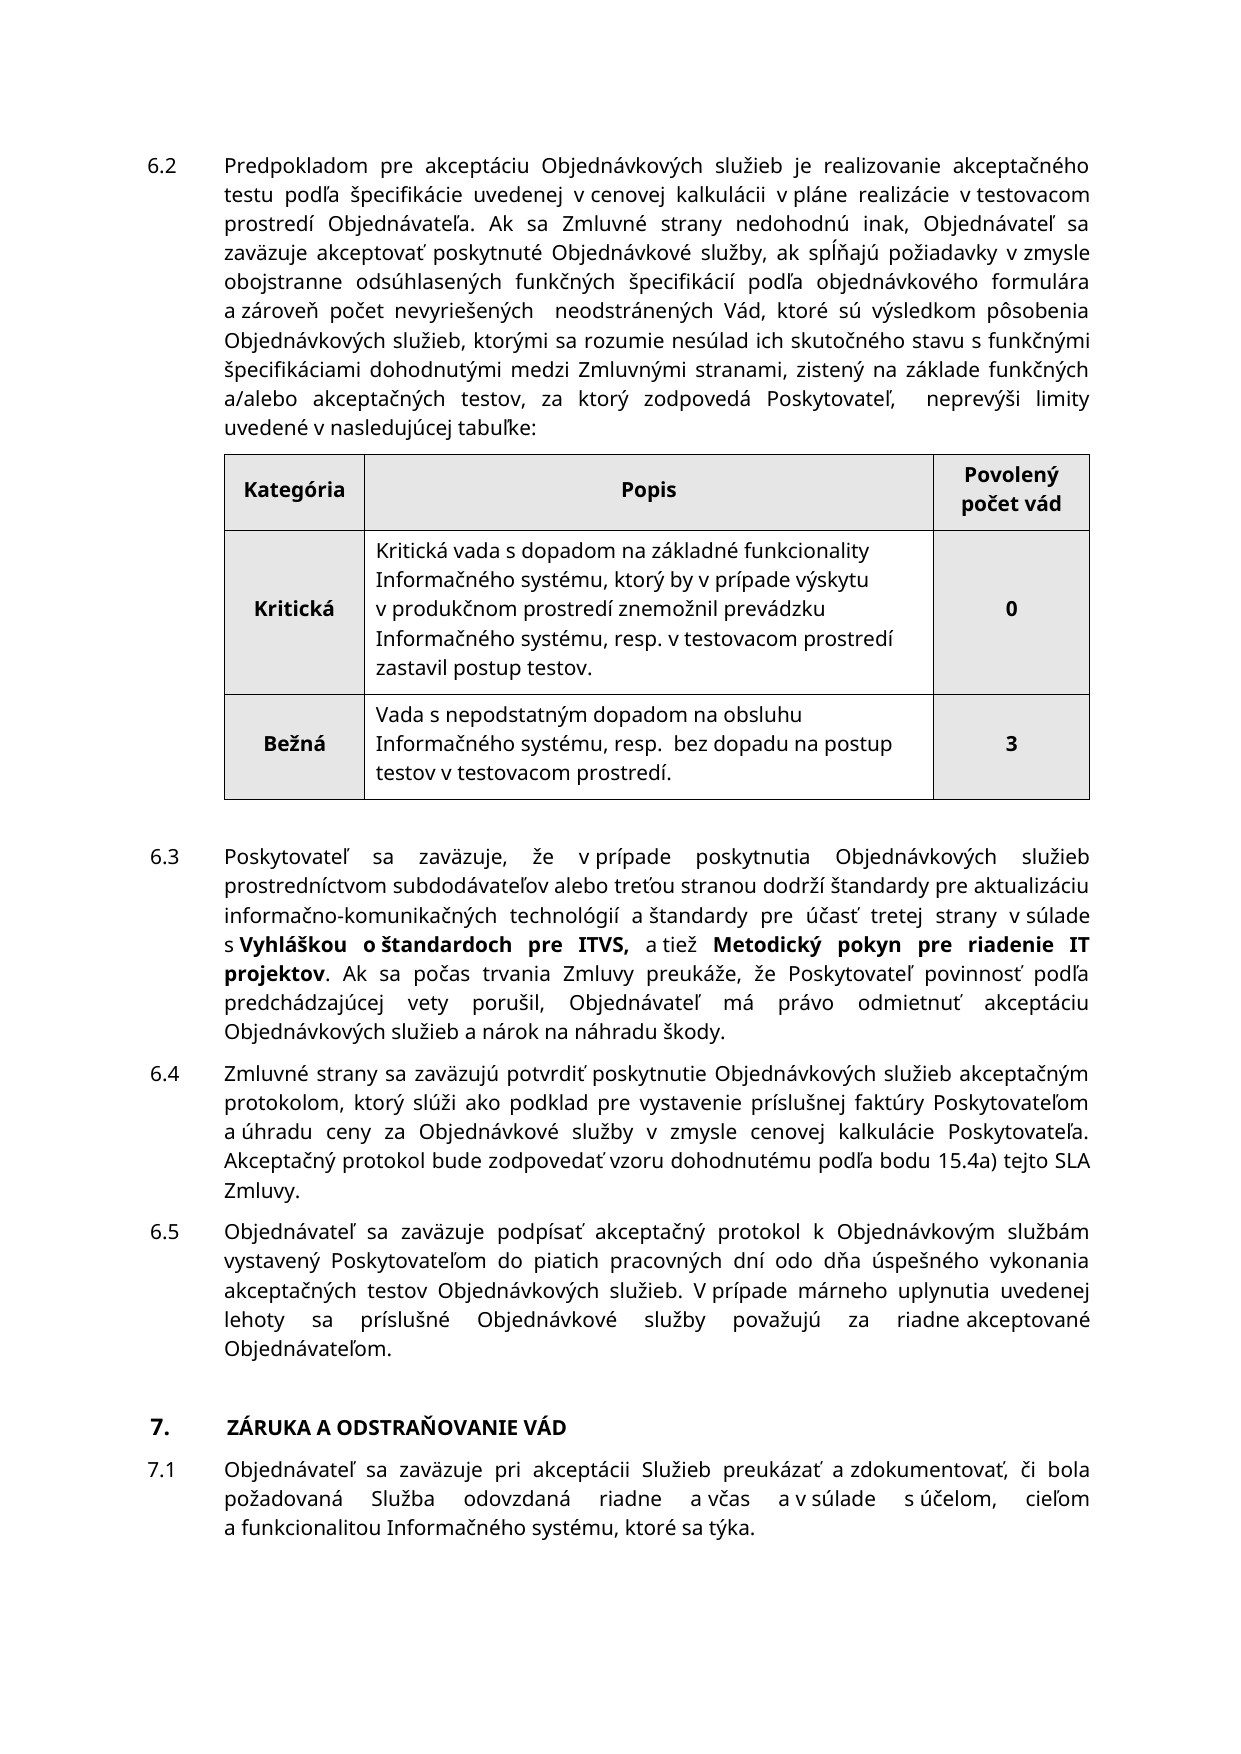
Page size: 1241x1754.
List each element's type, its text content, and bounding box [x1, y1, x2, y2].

text Predpokladom pre akceptáciu Objednávkových služieb je realizovanie akceptačného testu podľa špecifikácie uvedenej v cenovej kalkulácii v pláne realizácie v testovacom prostredí Objednávateľa. Ak sa Zmluvné strany nedohodnú inak, Objednávateľ sa zaväzuje akceptovať poskytnuté Objednávkové služby, ak spĺňajú požiadavky v zmysle obojstranne odsúhlasených funkčných špecifikácií podľa objednávkového formulára a zároveň počet nevyriešených neodstránených Vád, ktoré sú výsledkom pôsobenia Objednávkových služieb, ktorými sa rozumie nesúlad ich skutočného stavu s funkčnými špecifikáciami dohodnutými medzi Zmluvnými stranami, zistený na základe funkčných a/alebo akceptačných testov, za ktorý zodpovedá Poskytovateľ, neprevýši limity uvedené v nasledujúcej tabuľke: [147, 150, 1090, 442]
text Zmluvné strany sa zaväzujú potvrdiť poskytnutie Objednávkových služieb akceptačným protokolom, ktorý slúži ako podklad pre vystavenie príslušnej faktúry Poskytovateľom a úhradu ceny za Objednávkové služby v zmysle cenovej kalkulácie Poskytovateľa. Akceptačný protokol bude zodpovedať vzoru dohodnutému podľa bodu 15.4a) tejto SLA Zmluvy. [150, 1058, 1090, 1204]
table_header Povolený počet vád [934, 455, 1089, 530]
text Objednávateľ sa zaväzuje podpísať akceptačný protokol k Objednávkovým službám vystavený Poskytovateľom do piatich pracovných dní odo dňa úspešného vykonania akceptačných testov Objednávkových služieb. V prípade márneho uplynutia uvedenej lehoty sa príslušné Objednávkové služby považujú za riadne akceptované Objednávateľom. [150, 1217, 1090, 1362]
text Poskytovateľ sa zaväzuje, že v prípade poskytnutia Objednávkových služieb prostredníctvom subdodávateľov alebo treťou stranou dodrží štandardy pre aktualizáciu informačno-komunikačných technológií a štandardy pre účasť tretej strany v súlade s Vyhláškou o štandardoch pre ITVS, a tiež Metodický pokyn pre riadenie IT projektov. Ak sa počas trvania Zmluvy preukáže, že Poskytovateľ povinnosť podľa predchádzajúcej vety porušil, Objednávateľ má právo odmietnuť akceptáciu Objednávkových služieb a nárok na náhradu škody. [150, 842, 1090, 1046]
table_header Kategória [225, 455, 364, 530]
text ZÁRUKA A ODSTRAŇOVANIE VÁD [150, 1412, 1090, 1442]
table_cell Bežná [225, 695, 364, 799]
text Objednávateľ sa zaväzuje pri akceptácii Služieb preukázať a zdokumentovať, či bola požadovaná Služba odovzdaná riadne a včas a v súlade s účelom, cieľom a funkcionalitou Informačného systému, ktoré sa týka. [147, 1454, 1090, 1542]
table_cell 0 [934, 531, 1089, 694]
table_cell Kritická vada s dopadom na základné funkcionality Informačného systému, ktorý by v prípade výskytu v produkčnom prostredí znemožnil prevádzku Informačného systému, resp. v testovacom prostredí zastavil postup testov. [365, 531, 933, 694]
table_cell Kritická [225, 531, 364, 694]
table_cell 3 [934, 695, 1089, 799]
table_cell Vada s nepodstatným dopadom na obsluhu Informačného systému, resp. bez dopadu na postup testov v testovacom prostredí. [365, 695, 933, 799]
table_header Popis [365, 455, 933, 530]
